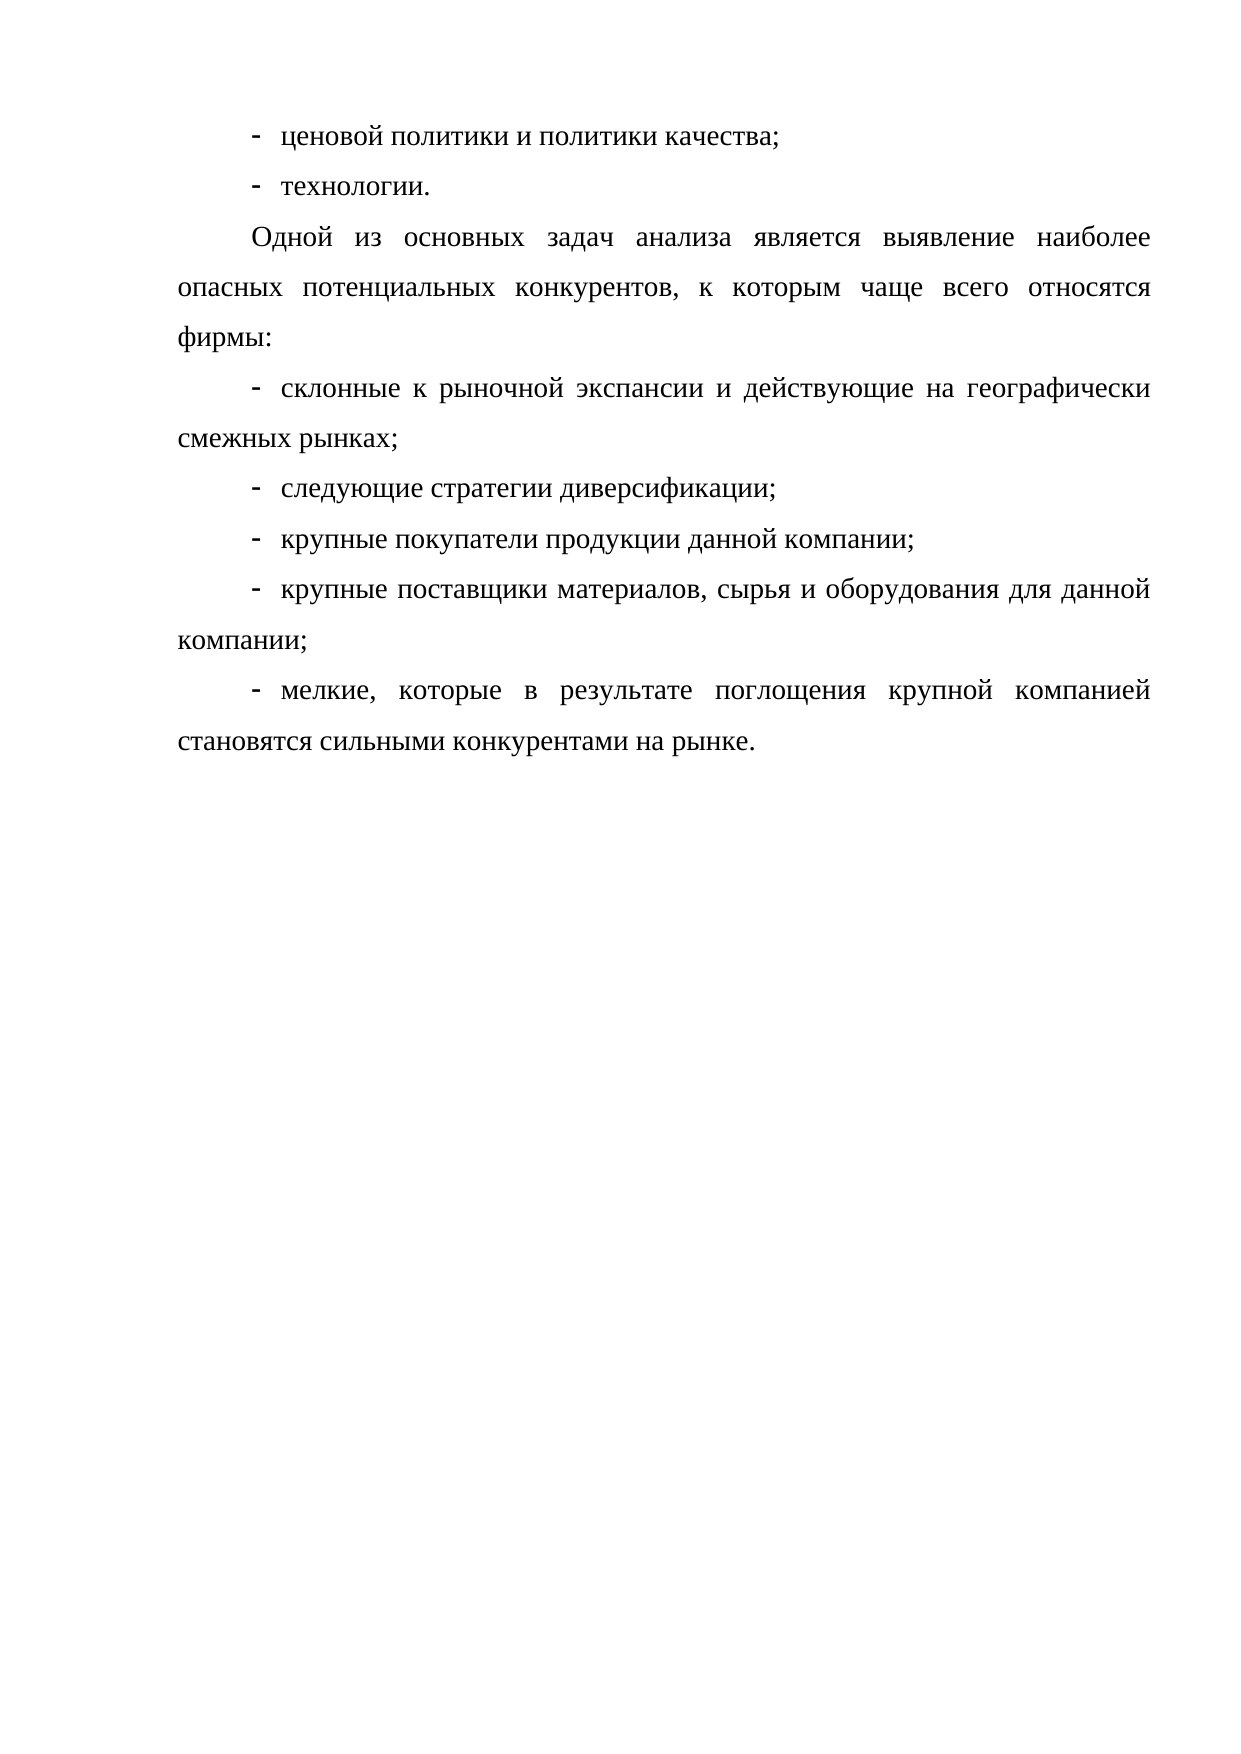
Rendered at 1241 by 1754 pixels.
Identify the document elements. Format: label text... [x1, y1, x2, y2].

list крупные поставщики материалов, сырья и оборудования для данной компании; [177, 571, 1152, 655]
list ценовой политики и политики качества; [177, 118, 1152, 152]
list крупные покупатели продукции данной компании; [177, 521, 1152, 555]
list следующие стратегии диверсификации; [177, 471, 1152, 504]
text Одной из основных задач анализа является выявление наиболее опасных потенциальных конкурентов, к которым чаще всего относятся фирмы: [177, 219, 1152, 353]
list мелкие, которые в результате поглощения крупной компанией становятся сильными конкурентами на рынке. [177, 672, 1152, 756]
list технологии. [177, 168, 1152, 202]
list склонные к рыночной экспансии и действующие на географически смежных рынках; [177, 370, 1152, 454]
